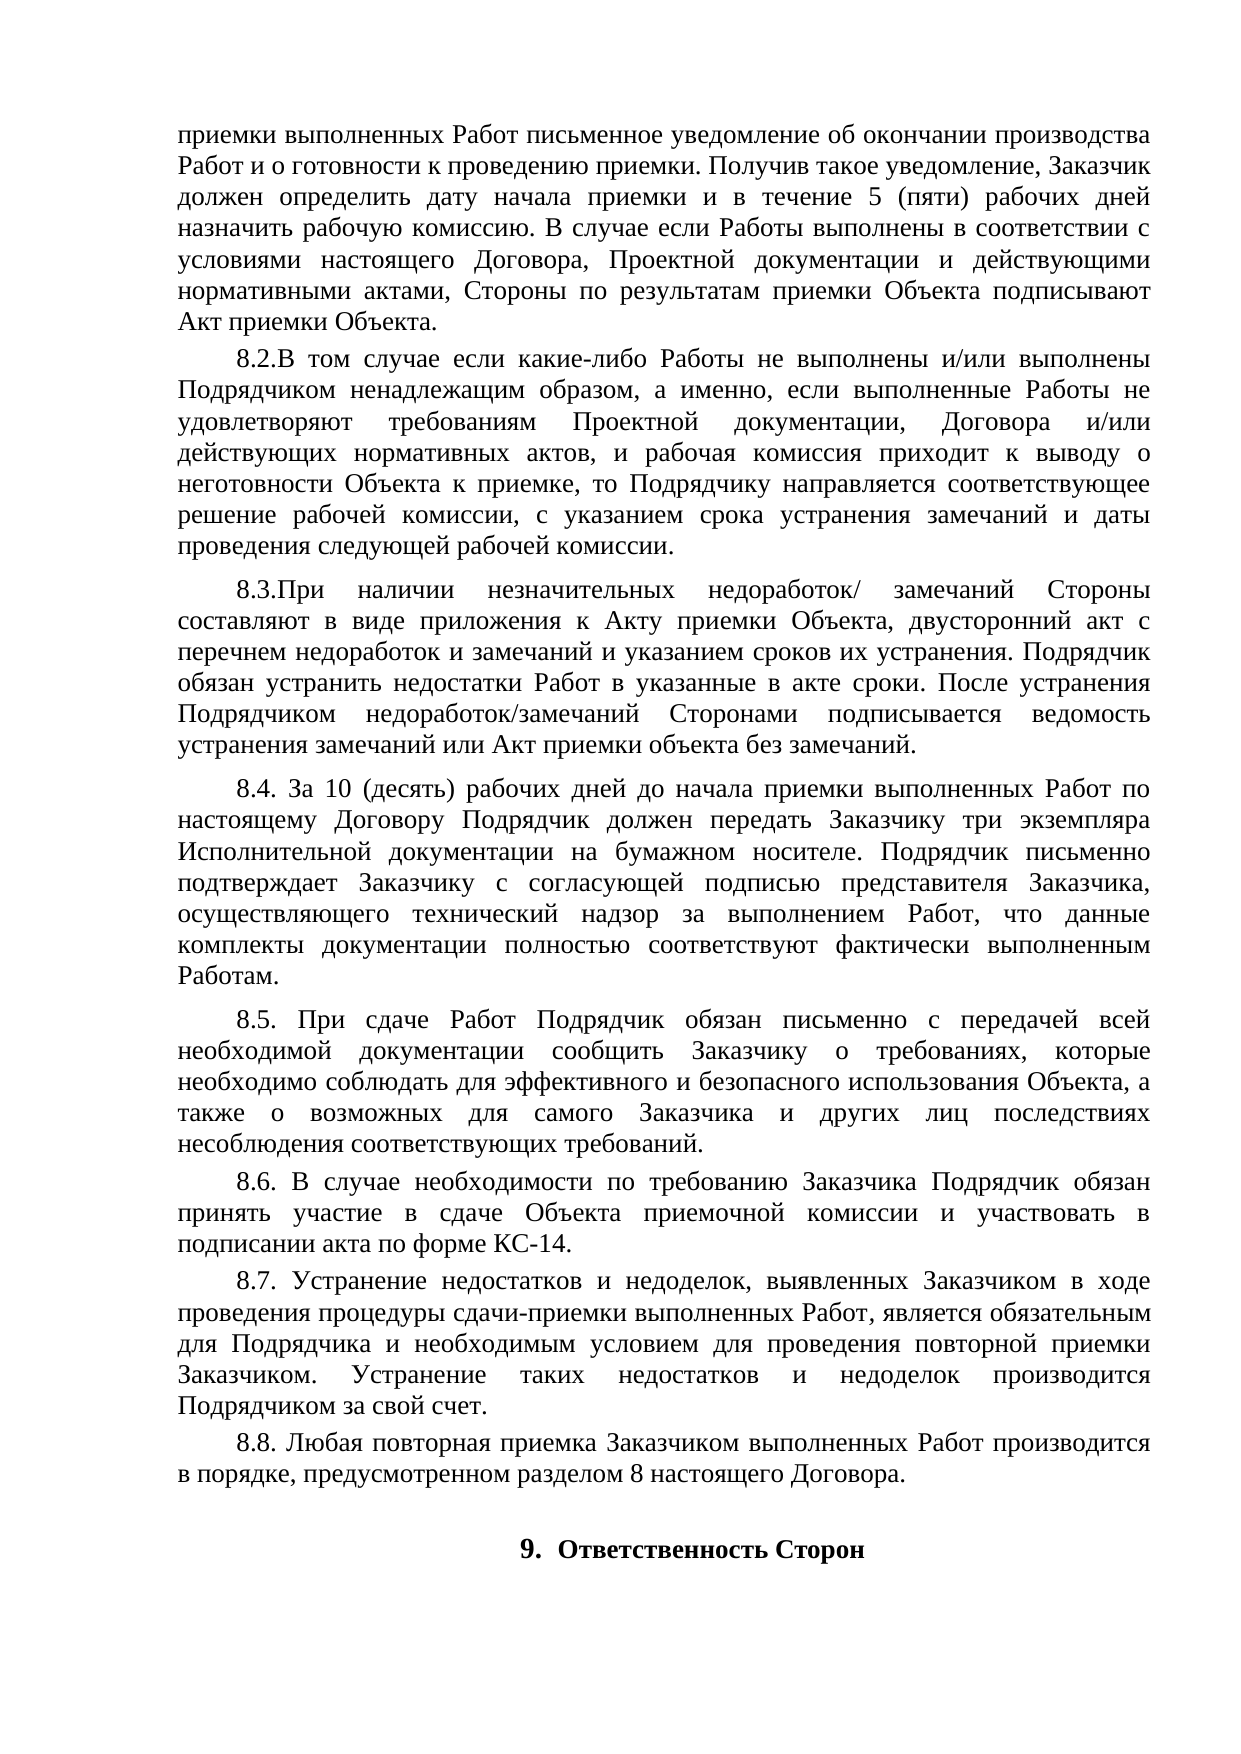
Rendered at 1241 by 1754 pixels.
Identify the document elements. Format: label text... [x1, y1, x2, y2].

text 8.6. В случае необходимости по требованию Заказчика Подрядчик обязан принять участие в сдаче Объекта приемочной комиссии и участвовать в подписании акта по форме КС-14. [177, 1165, 1152, 1258]
text 8.8. Любая повторная приемка Заказчиком выполненных Работ производится в порядке, предусмотренном разделом 8 настоящего Договора. [177, 1426, 1152, 1489]
text 8.3.При наличии незначительных недоработок/ замечаний Стороны составляют в виде приложения к Акту приемки Объекта, двусторонний акт с перечнем недоработок и замечаний и указанием сроков их устранения. Подрядчик обязан устранить недостатки Работ в указанные в акте сроки. После устранения Подрядчиком недоработок/замечаний Сторонами подписывается ведомость устранения замечаний или Акт приемки объекта без замечаний. [177, 573, 1152, 760]
text 8.2.В том случае если какие-либо Работы не выполнены и/или выполнены Подрядчиком ненадлежащим образом, а именно, если выполненные Работы не удовлетворяют требованиям Проектной документации, Договора и/или действующих нормативных актов, и рабочая комиссия приходит к выводу о неготовности Объекта к приемке, то Подрядчику направляется соответствующее решение рабочей комиссии, с указанием срока устранения замечаний и даты проведения следующей рабочей комиссии. [177, 342, 1152, 560]
text 8.4. За 10 (десять) рабочих дней до начала приемки выполненных Работ по настоящему Договору Подрядчик должен передать Заказчику три экземпляра Исполнительной документации на бумажном носителе. Подрядчик письменно подтверждает Заказчику с согласующей подписью представителя Заказчика, осуществляющего технический надзор за выполнением Работ, что данные комплекты документации полностью соответствуют фактически выполненным Работам. [177, 772, 1152, 990]
text 8.7. Устранение недостатков и недоделок, выявленных Заказчиком в ходе проведения процедуры сдачи-приемки выполненных Работ, является обязательным для Подрядчика и необходимым условием для проведения повторной приемки Заказчиком. Устранение таких недостатков и недоделок производится Подрядчиком за свой счет. [177, 1264, 1152, 1420]
list Ответственность Сторон [233, 1531, 1152, 1565]
text 8.5. При сдаче Работ Подрядчик обязан письменно с передачей всей необходимой документации сообщить Заказчику о требованиях, которые необходимо соблюдать для эффективного и безопасного использования Объекта, а также о возможных для самого Заказчика и других лиц последствиях несоблюдения соответствующих требований. [177, 1003, 1152, 1158]
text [177, 118, 1152, 336]
